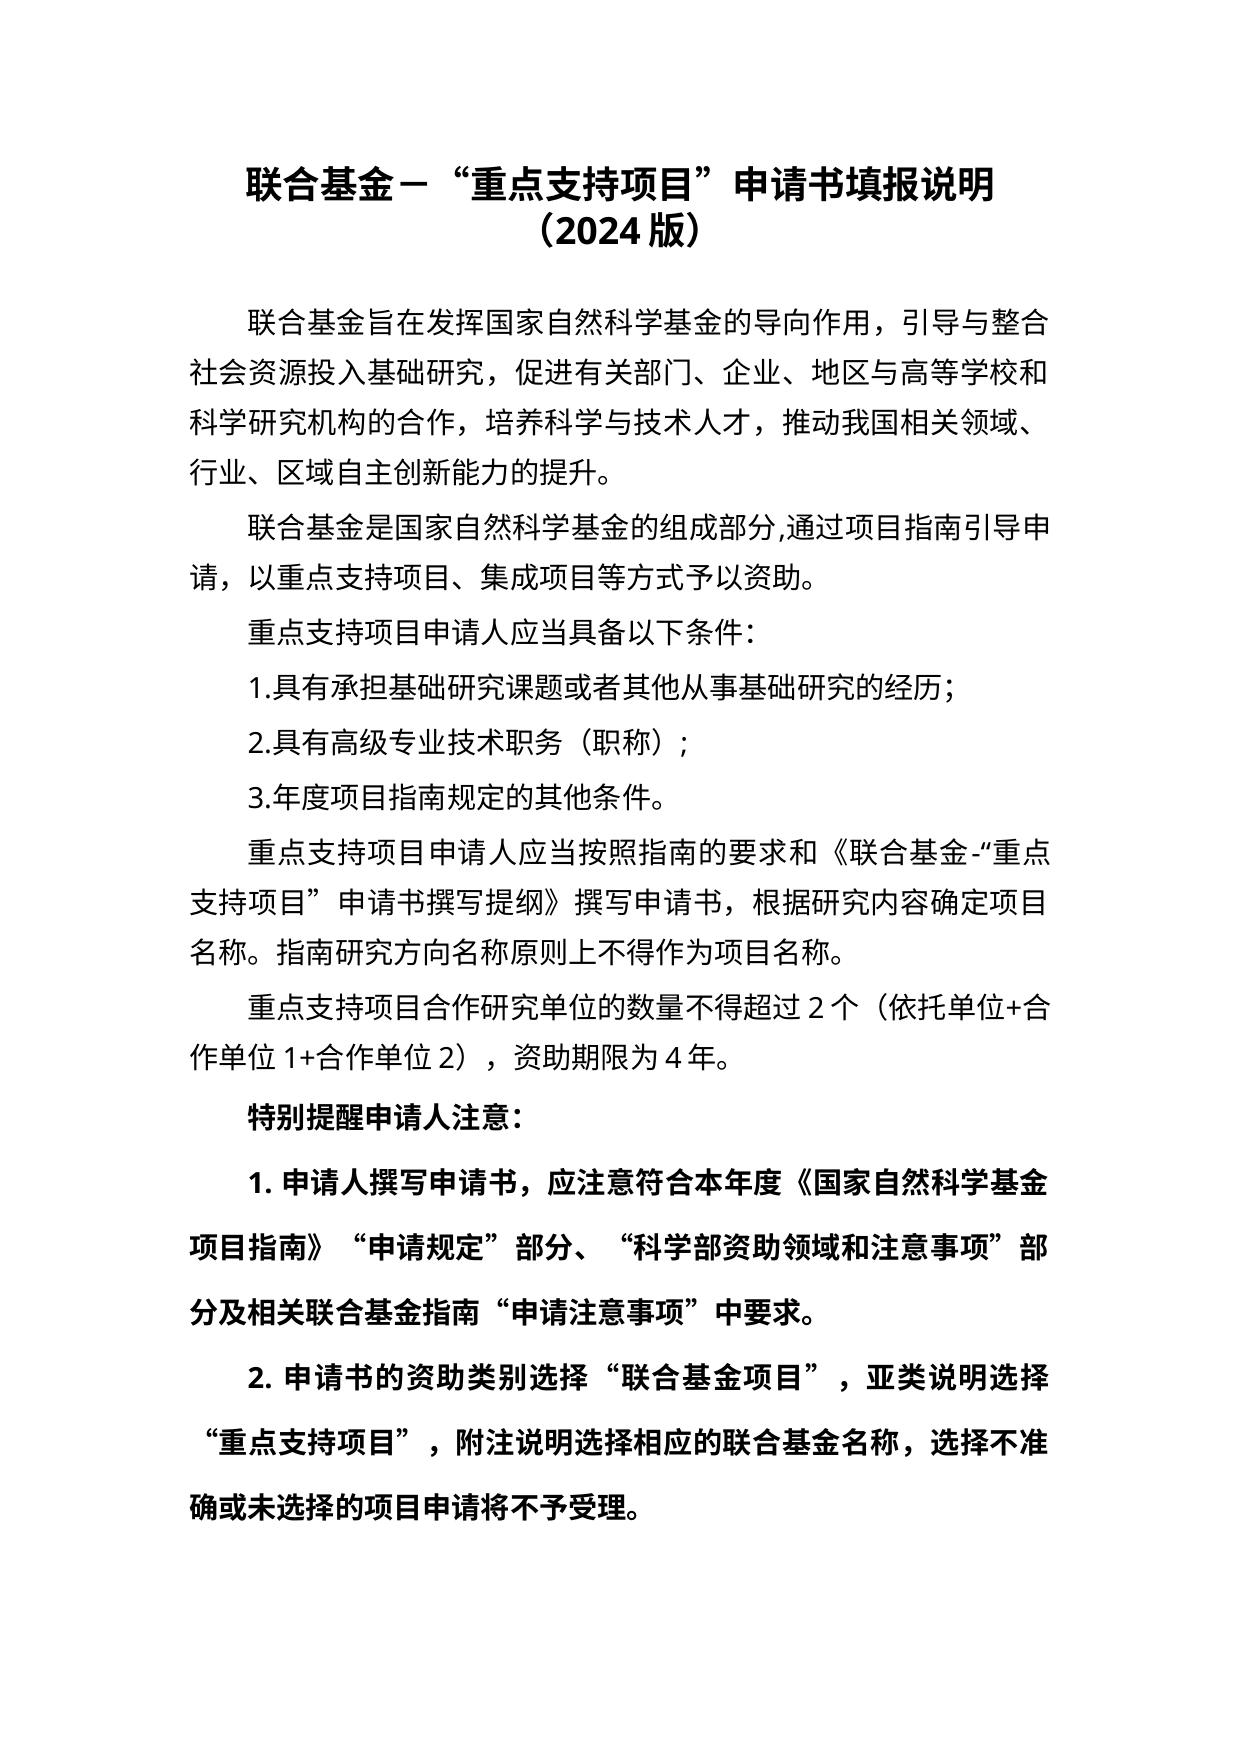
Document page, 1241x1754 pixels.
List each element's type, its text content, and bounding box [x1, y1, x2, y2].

text 特别提醒申请人注意： [189, 1083, 1051, 1148]
text 2.具有高级专业技术职务（职称）; [189, 713, 1051, 763]
text 联合基金是国家自然科学基金的组成部分,通过项目指南引导申请，以重点支持项目、集成项目等方式予以资助。 [189, 498, 1051, 598]
text 1.具有承担基础研究课题或者其他从事基础研究的经历； [189, 658, 1051, 708]
text 1. 申请人撰写申请书，应注意符合本年度《国家自然科学基金项目指南》“申请规定”部分、“科学部资助领域和注意事项”部分及相关联合基金指南“申请注意事项”中要求。 [189, 1148, 1051, 1343]
text 2. 申请书的资助类别选择“联合基金项目”，亚类说明选择“重点支持项目”，附注说明选择相应的联合基金名称，选择不准确或未选择的项目申请将不予受理。 [189, 1343, 1051, 1538]
text 重点支持项目申请人应当具备以下条件： [189, 603, 1051, 653]
text （2024版） [189, 208, 1051, 254]
text 联合基金旨在发挥国家自然科学基金的导向作用，引导与整合社会资源投入基础研究，促进有关部门、企业、地区与高等学校和科学研究机构的合作，培养科学与技术人才，推动我国相关领域、行业、区域自主创新能力的提升。 [189, 293, 1051, 493]
text 3.年度项目指南规定的其他条件。 [189, 768, 1051, 818]
text 重点支持项目合作研究单位的数量不得超过2个（依托单位+合作单位1+合作单位2），资助期限为4年。 [189, 978, 1051, 1078]
text 重点支持项目申请人应当按照指南的要求和《联合基金-“重点支持项目”申请书撰写提纲》撰写申请书，根据研究内容确定项目名称。指南研究方向名称原则上不得作为项目名称。 [189, 823, 1051, 973]
text 联合基金－“重点支持项目”申请书填报说明 [189, 162, 1051, 208]
